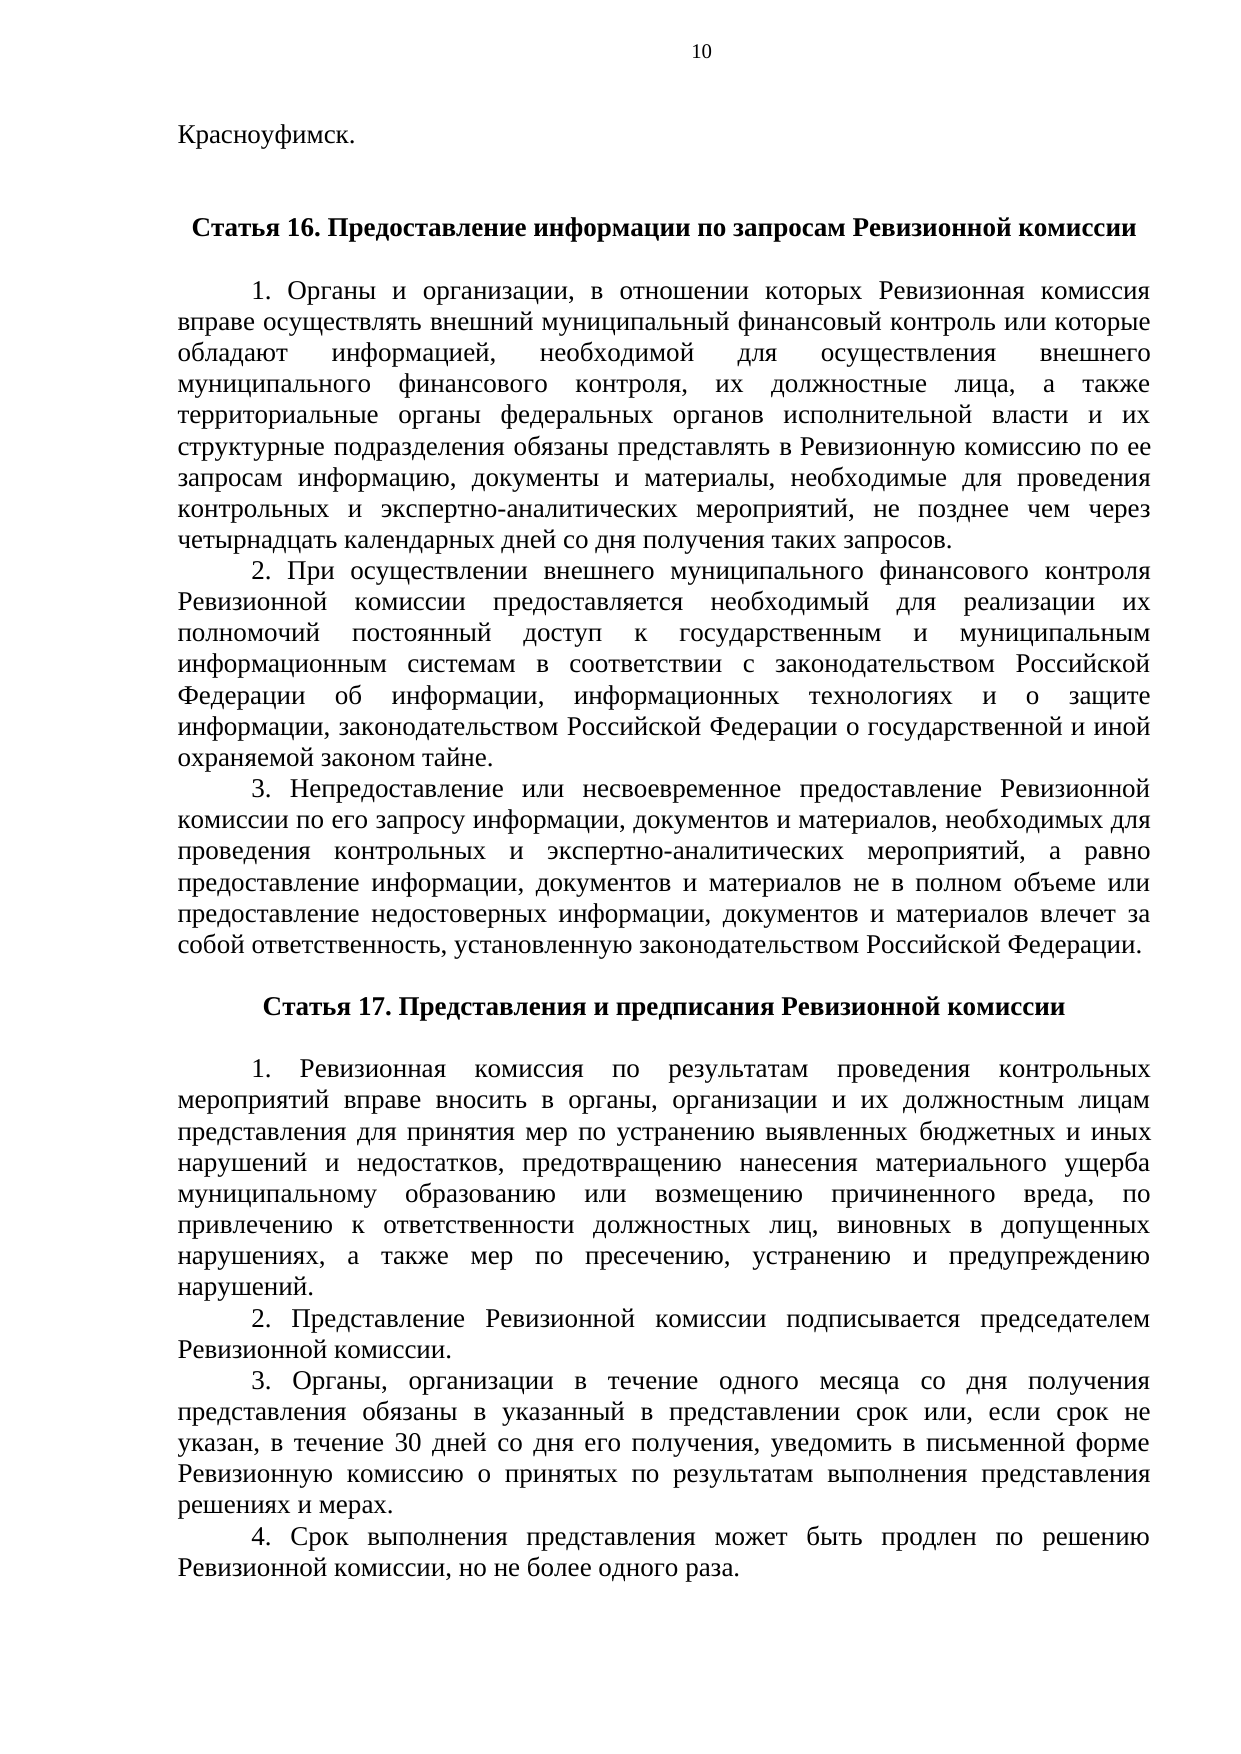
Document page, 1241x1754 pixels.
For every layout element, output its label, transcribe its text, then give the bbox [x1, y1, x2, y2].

text 3. Непредоставление или несвоевременное предоставление Ревизионной комиссии по его запросу информации, документов и материалов, необходимых для проведения контрольных и экспертно-аналитических мероприятий, а равно предоставление информации, документов и материалов не в полном объеме или предоставление недостоверных информации, документов и материалов влечет за собой ответственность, установленную законодательством Российской Федерации. [177, 772, 1152, 959]
text 2. При осуществлении внешнего муниципального финансового контроля Ревизионной комиссии предоставляется необходимый для реализации их полномочий постоянный доступ к государственным и муниципальным информационным системам в соответствии с законодательством Российской Федерации об информации, информационных технологиях и о защите информации, законодательством Российской Федерации о государственной и иной охраняемой законом тайне. [177, 554, 1152, 772]
text 4. Срок выполнения представления может быть продлен по решению Ревизионной комиссии, но не более одного раза. [177, 1520, 1152, 1582]
text 1. Ревизионная комиссия по результатам проведения контрольных мероприятий вправе вносить в органы, организации и их должностным лицам представления для принятия мер по устранению выявленных бюджетных и иных нарушений и недостатков, предотвращению нанесения материального ущерба муниципальному образованию или возмещению причиненного вреда, по привлечению к ответственности должностных лиц, виновных в допущенных нарушениях, а также мер по пресечению, устранению и предупреждению нарушений. [177, 1052, 1152, 1302]
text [177, 118, 1152, 149]
text 1. Органы и организации, в отношении которых Ревизионная комиссия вправе осуществлять внешний муниципальный финансовый контроль или которые обладают информацией, необходимой для осуществления внешнего муниципального финансового контроля, их должностные лица, а также территориальные органы федеральных органов исполнительной власти и их структурные подразделения обязаны представлять в Ревизионную комиссию по ее запросам информацию, документы и материалы, необходимые для проведения контрольных и экспертно-аналитических мероприятий, не позднее чем через четырнадцать календарных дней со дня получения таких запросов. [177, 274, 1152, 554]
text 2. Представление Ревизионной комиссии подписывается председателем Ревизионной комиссии. [177, 1302, 1152, 1364]
text 3. Органы, организации в течение одного месяца со дня получения представления обязаны в указанный в представлении срок или, если срок не указан, в течение 30 дней со дня его получения, уведомить в письменной форме Ревизионную комиссию о принятых по результатам выполнения представления решениях и мерах. [177, 1364, 1152, 1520]
title Статья 17. Представления и предписания Ревизионной комиссии [177, 990, 1152, 1021]
title Статья 16. Предоставление информации по запросам Ревизионной комиссии [177, 212, 1152, 243]
